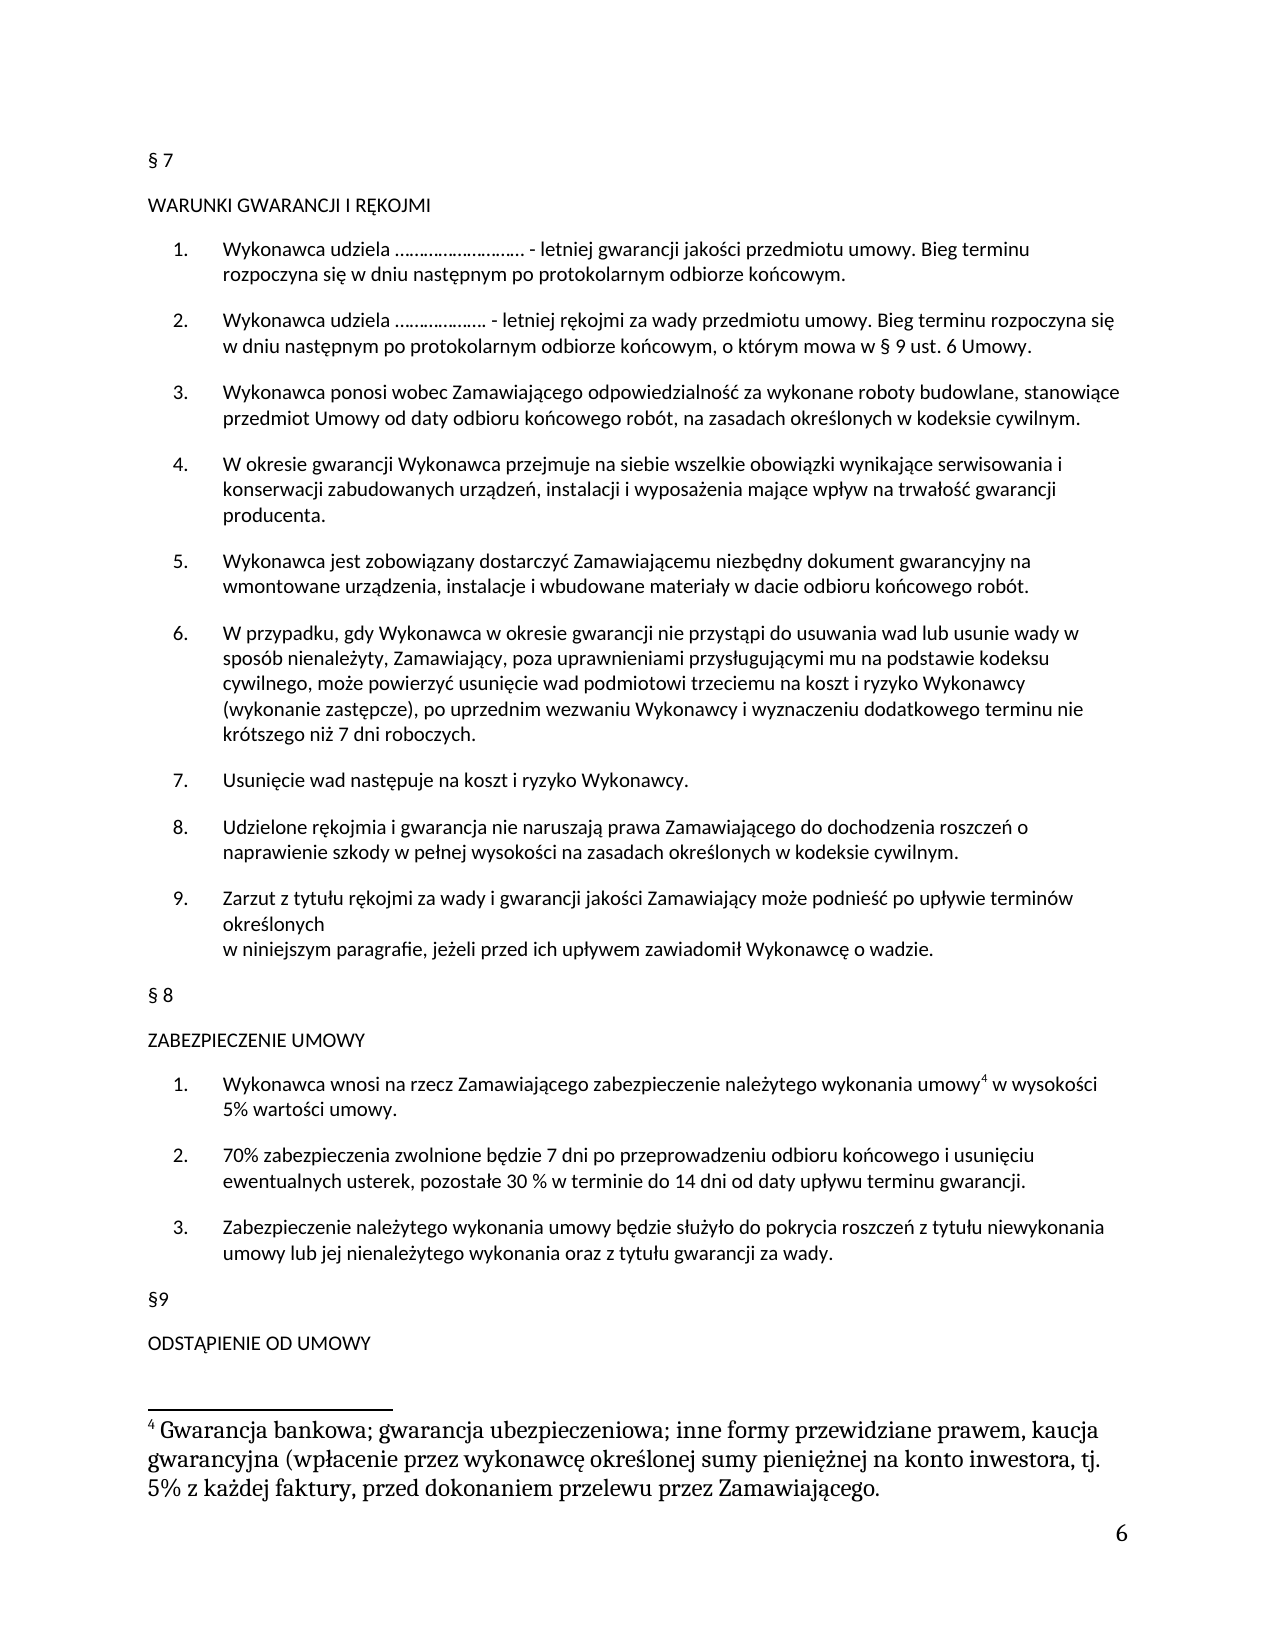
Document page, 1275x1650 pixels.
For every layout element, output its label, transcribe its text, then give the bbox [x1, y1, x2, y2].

list Udzielone rękojmia i gwarancja nie naruszają prawa Zamawiającego do dochodzenia roszczeń o naprawienie szkody w pełnej wysokości na zasadach określonych w kodeksie cywilnym. [173, 814, 1127, 865]
list Wykonawca udziela ………………. - letniej rękojmi za wady przedmiotu umowy. Bieg terminu rozpoczyna się w dniu następnym po protokolarnym odbiorze końcowym, o którym mowa w § 9 ust. 6 Umowy. [173, 308, 1127, 358]
text WARUNKI GWARANCJI I RĘKOJMI [148, 192, 1127, 217]
list Wykonawca udziela ……………………… - letniej gwarancji jakości przedmiotu umowy. Bieg terminu rozpoczyna się w dniu następnym po protokolarnym odbiorze końcowym. [173, 236, 1127, 287]
list Usunięcie wad następuje na koszt i ryzyko Wykonawcy. [173, 768, 1127, 793]
text §9 [148, 1286, 1127, 1311]
list Wykonawca ponosi wobec Zamawiającego odpowiedzialność za wykonane roboty budowlane, stanowiące przedmiot Umowy od daty odbioru końcowego robót, na zasadach określonych w kodeksie cywilnym. [173, 379, 1127, 430]
text ODSTĄPIENIE OD UMOWY [148, 1330, 1127, 1356]
text ZABEZPIECZENIE UMOWY [148, 1027, 1127, 1052]
text § 8 [148, 983, 1127, 1008]
list W przypadku, gdy Wykonawca w okresie gwarancji nie przystąpi do usuwania wad lub usunie wady w sposób nienależyty, Zamawiający, poza uprawnieniami przysługującymi mu na podstawie kodeksu cywilnego, może powierzyć usunięcie wad podmiotowi trzeciemu na koszt i ryzyko Wykonawcy (wykonanie zastępcze), po uprzednim wezwaniu Wykonawcy i wyznaczeniu dodatkowego terminu nie krótszego niż 7 dni roboczych. [173, 620, 1127, 747]
list Zabezpieczenie należytego wykonania umowy będzie służyło do pokrycia roszczeń z tytułu niewykonania umowy lub jej nienależytego wykonania oraz z tytułu gwarancji za wady. [173, 1214, 1127, 1265]
text § 7 [148, 148, 1127, 173]
list Wykonawca jest zobowiązany dostarczyć Zamawiającemu niezbędny dokument gwarancyjny na wmontowane urządzenia, instalacje i wbudowane materiały w dacie odbioru końcowego robót. [173, 548, 1127, 599]
list Zarzut z tytułu rękojmi za wady i gwarancji jakości Zamawiający może podnieść po upływie terminów określonych w niniejszym paragrafie, jeżeli przed ich upływem zawiadomił Wykonawcę o wadzie. [173, 886, 1127, 962]
list W okresie gwarancji Wykonawca przejmuje na siebie wszelkie obowiązki wynikające serwisowania i konserwacji zabudowanych urządzeń, instalacji i wyposażenia mające wpływ na trwałość gwarancji producenta. [173, 451, 1127, 527]
list Wykonawca wnosi na rzecz Zamawiającego zabezpieczenie należytego wykonania umowy w wysokości 5% wartości umowy. [173, 1071, 1127, 1122]
list 70% zabezpieczenia zwolnione będzie 7 dni po przeprowadzeniu odbioru końcowego i usunięciu ewentualnych usterek, pozostałe 30 % w terminie do 14 dni od daty upływu terminu gwarancji. [173, 1143, 1127, 1193]
